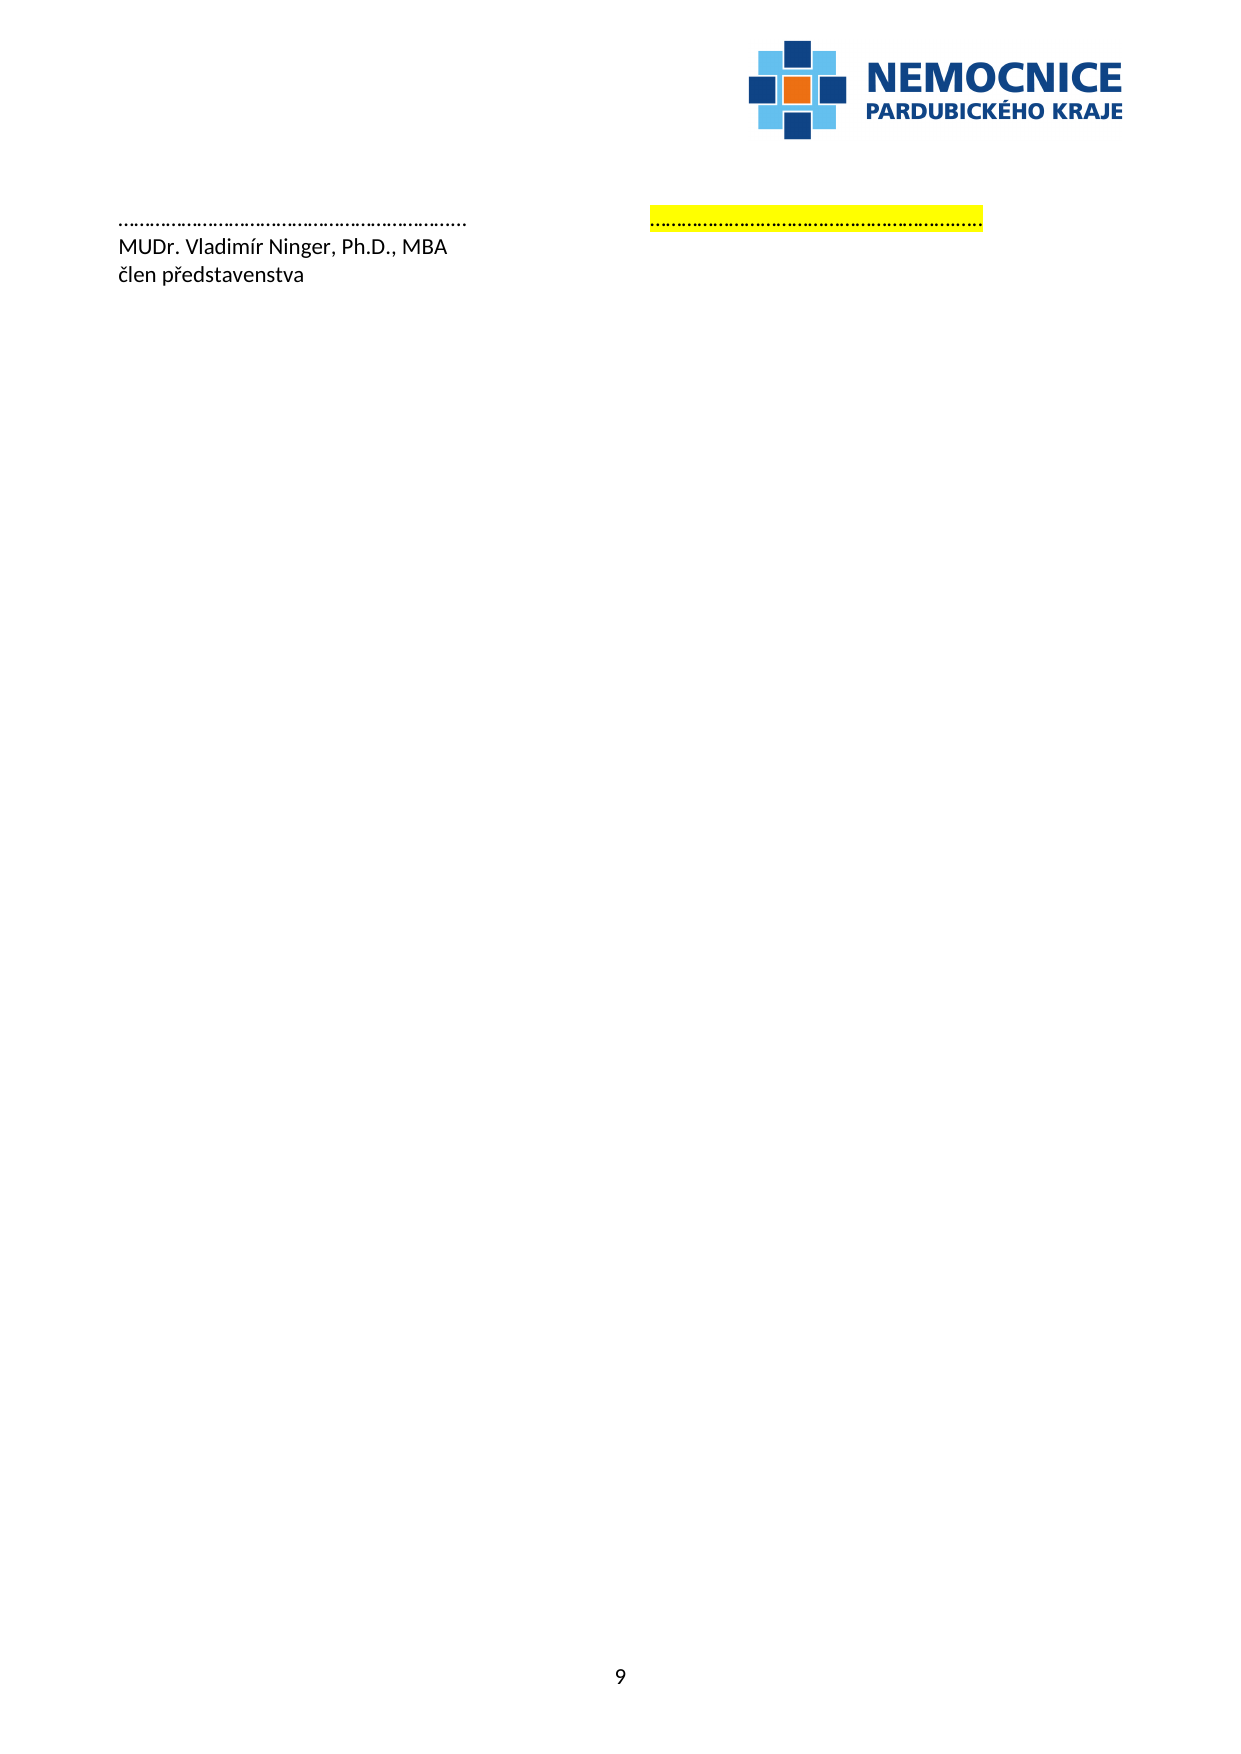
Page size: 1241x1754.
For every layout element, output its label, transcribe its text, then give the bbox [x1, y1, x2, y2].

text ………………………………………………………... ………………………………………………….….. [118, 204, 1122, 232]
text člen představenstva [118, 261, 1122, 288]
text MUDr. Vladimír Ninger, Ph.D., MBA [118, 232, 1122, 261]
picture [747, 39, 1123, 141]
